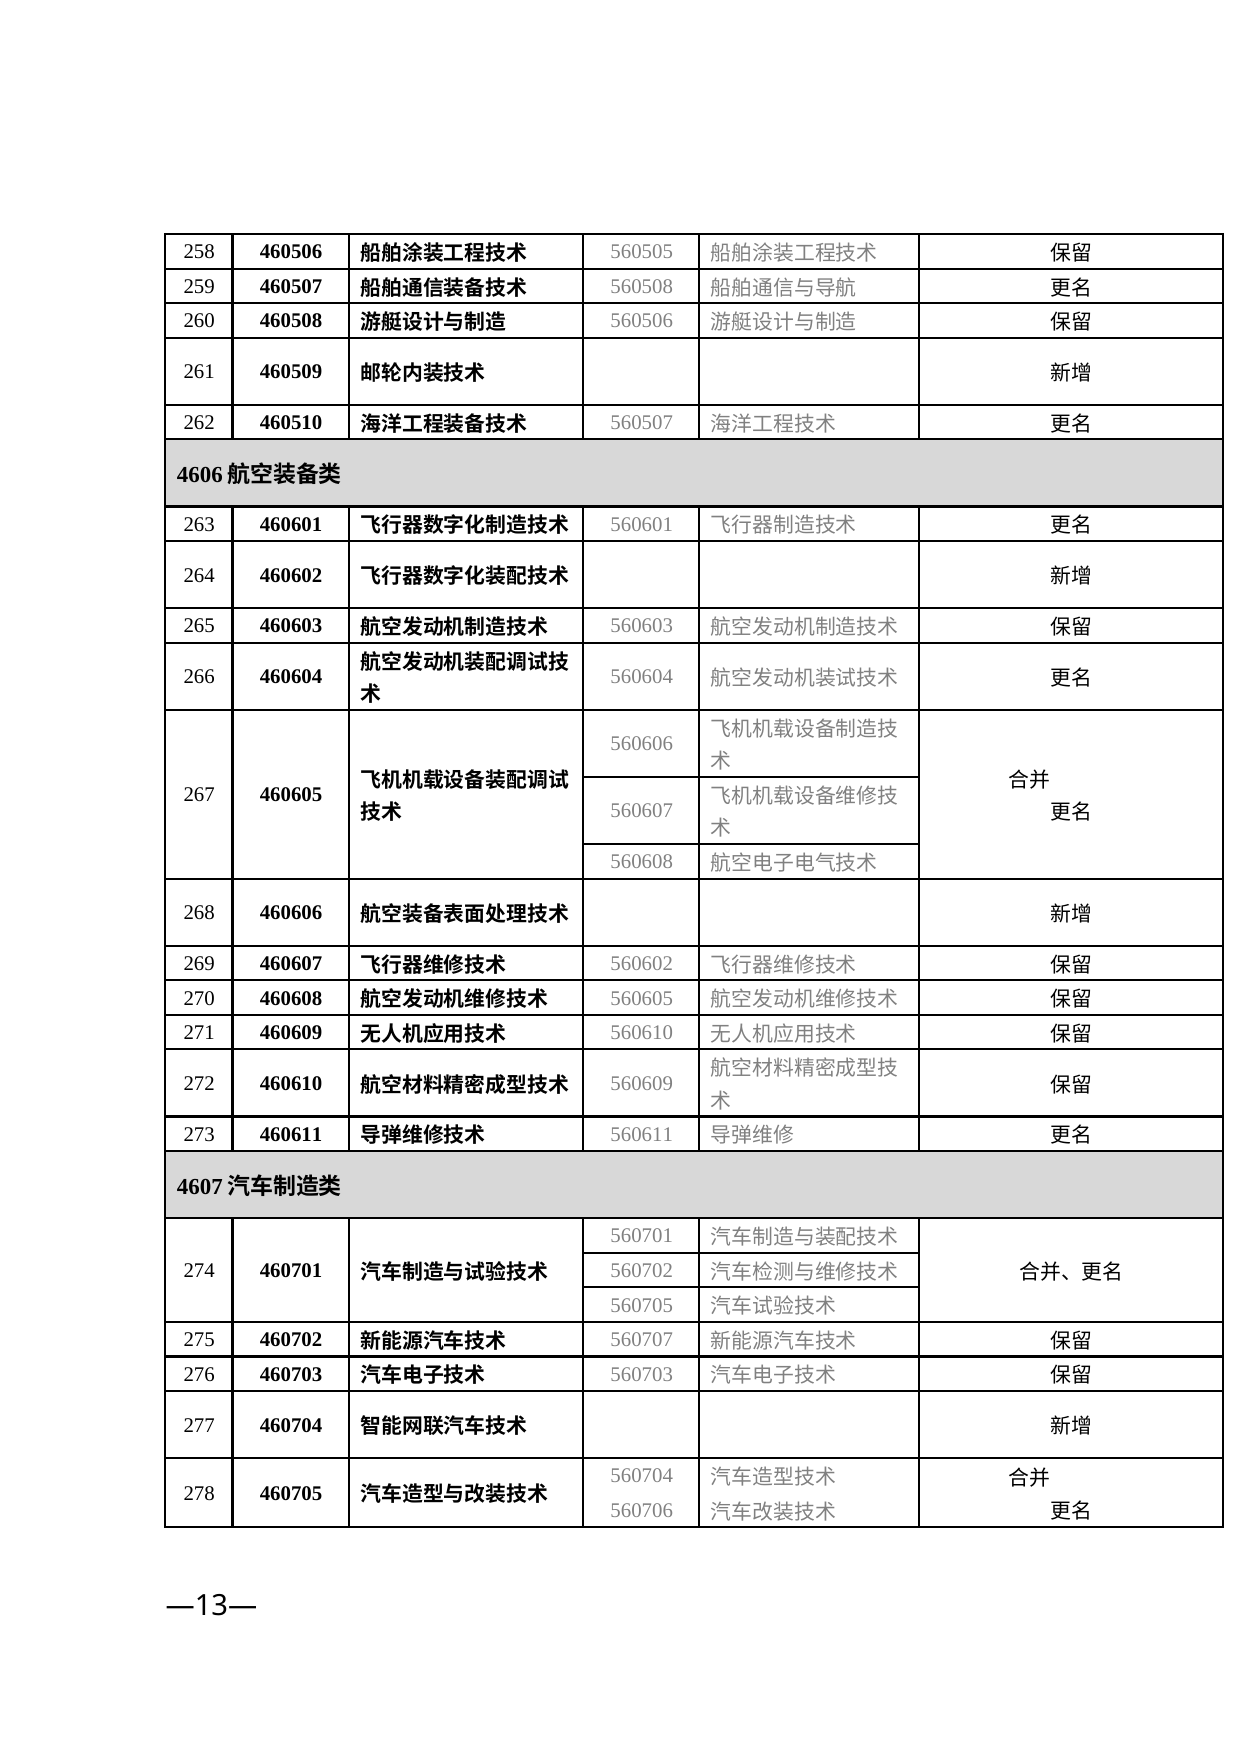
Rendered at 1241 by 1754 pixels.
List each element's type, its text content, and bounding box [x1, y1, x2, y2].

table_cell 258 [166, 235, 231, 267]
table_cell 560706 [584, 1492, 698, 1526]
table_cell 船舶涂装工程技术 [700, 235, 918, 267]
table_cell 汽车电子技术 [700, 1358, 918, 1390]
table_cell 保留 [920, 1323, 1222, 1355]
table_cell 保留 [920, 609, 1222, 642]
table_cell 560508 [584, 270, 698, 302]
table_cell 460509 [234, 339, 348, 404]
table_cell 560506 [584, 304, 698, 337]
table_cell 飞行器数字化制造技术 [350, 508, 582, 540]
table_cell 560603 [584, 609, 698, 642]
table_cell 新增 [920, 1392, 1222, 1457]
table_cell 新增 [920, 880, 1222, 944]
table_cell 汽车造型与改装技术 [350, 1459, 582, 1526]
table_cell 277 [166, 1392, 231, 1457]
table_cell 460703 [234, 1358, 348, 1390]
table_cell 560607 [584, 778, 698, 843]
table_cell 460601 [234, 508, 348, 540]
table_cell 264 [166, 542, 231, 607]
table_cell 460506 [234, 235, 348, 267]
table_cell 新能源汽车技术 [350, 1323, 582, 1355]
table_cell 汽车制造与试验技术 [350, 1219, 582, 1321]
table_cell 更名 [920, 406, 1222, 438]
table_cell 更名 [920, 1118, 1222, 1150]
table_cell 航空发动机维修技术 [700, 981, 918, 1014]
table_cell 航空发动机装配调试技术 [350, 644, 582, 709]
table_cell 游艇设计与制造 [350, 304, 582, 337]
table_cell 保留 [920, 1050, 1222, 1115]
table_cell 460609 [234, 1016, 348, 1048]
table_cell 4606航空装备类 [166, 440, 1222, 505]
table_cell [700, 542, 918, 607]
table_cell 560505 [584, 235, 698, 267]
table_cell [584, 542, 698, 607]
table_cell 飞机机载设备装配调试技术 [350, 711, 582, 877]
table_cell 560610 [584, 1016, 698, 1048]
table_cell 航空电子电气技术 [700, 845, 918, 877]
table_cell 560703 [584, 1358, 698, 1390]
table_cell 560611 [584, 1118, 698, 1150]
table_cell 汽车造型技术 [700, 1459, 918, 1492]
table_cell 合并 更名 [920, 1459, 1222, 1526]
table_cell [584, 339, 698, 404]
table_cell 560606 [584, 711, 698, 776]
table_cell 更名 [920, 644, 1222, 709]
table_cell 269 [166, 947, 231, 979]
table_cell 飞机机载设备维修技术 [700, 778, 918, 843]
table_cell 航空装备表面处理技术 [350, 880, 582, 944]
table_cell 飞机机载设备制造技术 [700, 711, 918, 776]
table_cell 460611 [234, 1118, 348, 1150]
table_cell 汽车电子技术 [350, 1358, 582, 1390]
table_cell 460705 [234, 1459, 348, 1526]
table_cell 新增 [920, 339, 1222, 404]
table_cell 保留 [920, 304, 1222, 337]
table_cell 飞行器维修技术 [350, 947, 582, 979]
table_cell 合并 更名 [920, 711, 1222, 877]
table_cell 保留 [920, 235, 1222, 267]
table_cell 导弹维修 [700, 1118, 918, 1150]
table_cell 460607 [234, 947, 348, 979]
table_cell 更名 [920, 270, 1222, 302]
table_cell 460702 [234, 1323, 348, 1355]
table_cell 船舶涂装工程技术 [350, 235, 582, 267]
table_cell 海洋工程装备技术 [350, 406, 582, 438]
table_cell 460603 [234, 609, 348, 642]
table_cell 267 [166, 711, 231, 877]
table_cell 275 [166, 1323, 231, 1355]
table_cell 560609 [584, 1050, 698, 1115]
table_cell 无人机应用技术 [700, 1016, 918, 1048]
table_cell 274 [166, 1219, 231, 1321]
table_cell [700, 880, 918, 944]
table_cell 560605 [584, 981, 698, 1014]
table_cell 4607汽车制造类 [166, 1152, 1222, 1217]
table_cell 273 [166, 1118, 231, 1150]
table_cell 260 [166, 304, 231, 337]
table_cell 460604 [234, 644, 348, 709]
table_cell 船舶通信与导航 [700, 270, 918, 302]
table_cell 460602 [234, 542, 348, 607]
table_cell 游艇设计与制造 [700, 304, 918, 337]
table_cell [584, 1392, 698, 1457]
table_cell 560604 [584, 644, 698, 709]
table_cell 265 [166, 609, 231, 642]
table_cell 飞行器制造技术 [700, 508, 918, 540]
table_cell 460608 [234, 981, 348, 1014]
table_cell 保留 [920, 947, 1222, 979]
table_cell 262 [166, 406, 231, 438]
table_cell 汽车改装技术 [700, 1492, 918, 1526]
table_cell 560507 [584, 406, 698, 438]
table_cell 560601 [584, 508, 698, 540]
table_cell 268 [166, 880, 231, 944]
table_cell 保留 [920, 1016, 1222, 1048]
table_cell 271 [166, 1016, 231, 1048]
table_cell 560707 [584, 1323, 698, 1355]
table_cell 259 [166, 270, 231, 302]
table_cell 船舶通信装备技术 [350, 270, 582, 302]
table_cell 汽车制造与装配技术 [700, 1219, 918, 1252]
table_cell 560704 [584, 1459, 698, 1492]
table_cell 航空发动机维修技术 [350, 981, 582, 1014]
table_cell 266 [166, 644, 231, 709]
table_cell 飞行器维修技术 [700, 947, 918, 979]
table_cell 航空发动机制造技术 [350, 609, 582, 642]
table_cell 560702 [584, 1254, 698, 1286]
table_cell [700, 1392, 918, 1457]
table_cell 263 [166, 508, 231, 540]
table_cell 460507 [234, 270, 348, 302]
table_cell 航空材料精密成型技术 [350, 1050, 582, 1115]
table_cell 560608 [584, 845, 698, 877]
table_cell 汽车检测与维修技术 [700, 1254, 918, 1286]
table_cell 560705 [584, 1288, 698, 1321]
table_cell 更名 [920, 508, 1222, 540]
table_cell 272 [166, 1050, 231, 1115]
table_cell 飞行器数字化装配技术 [350, 542, 582, 607]
table_cell 合并、更名 [920, 1219, 1222, 1321]
table_cell 新增 [920, 542, 1222, 607]
table_cell 新能源汽车技术 [700, 1323, 918, 1355]
table_cell 261 [166, 339, 231, 404]
table_cell 460508 [234, 304, 348, 337]
table_cell 276 [166, 1358, 231, 1390]
table_cell 460701 [234, 1219, 348, 1321]
table_cell 海洋工程技术 [700, 406, 918, 438]
table_cell 560602 [584, 947, 698, 979]
table_cell 航空发动机装试技术 [700, 644, 918, 709]
table_cell 460605 [234, 711, 348, 877]
table_cell 保留 [920, 981, 1222, 1014]
table_cell 邮轮内装技术 [350, 339, 582, 404]
table_cell 460510 [234, 406, 348, 438]
table_cell 460704 [234, 1392, 348, 1457]
table_cell 278 [166, 1459, 231, 1526]
table_cell 460610 [234, 1050, 348, 1115]
table_cell 航空发动机制造技术 [700, 609, 918, 642]
table_cell 航空材料精密成型技术 [700, 1050, 918, 1115]
table_cell 560701 [584, 1219, 698, 1252]
table_cell 保留 [920, 1358, 1222, 1390]
table_cell [700, 339, 918, 404]
table_cell 智能网联汽车技术 [350, 1392, 582, 1457]
table_cell [584, 880, 698, 944]
table_cell 270 [166, 981, 231, 1014]
table_cell 导弹维修技术 [350, 1118, 582, 1150]
table_cell 无人机应用技术 [350, 1016, 582, 1048]
table_cell 汽车试验技术 [700, 1288, 918, 1321]
table_cell 460606 [234, 880, 348, 944]
